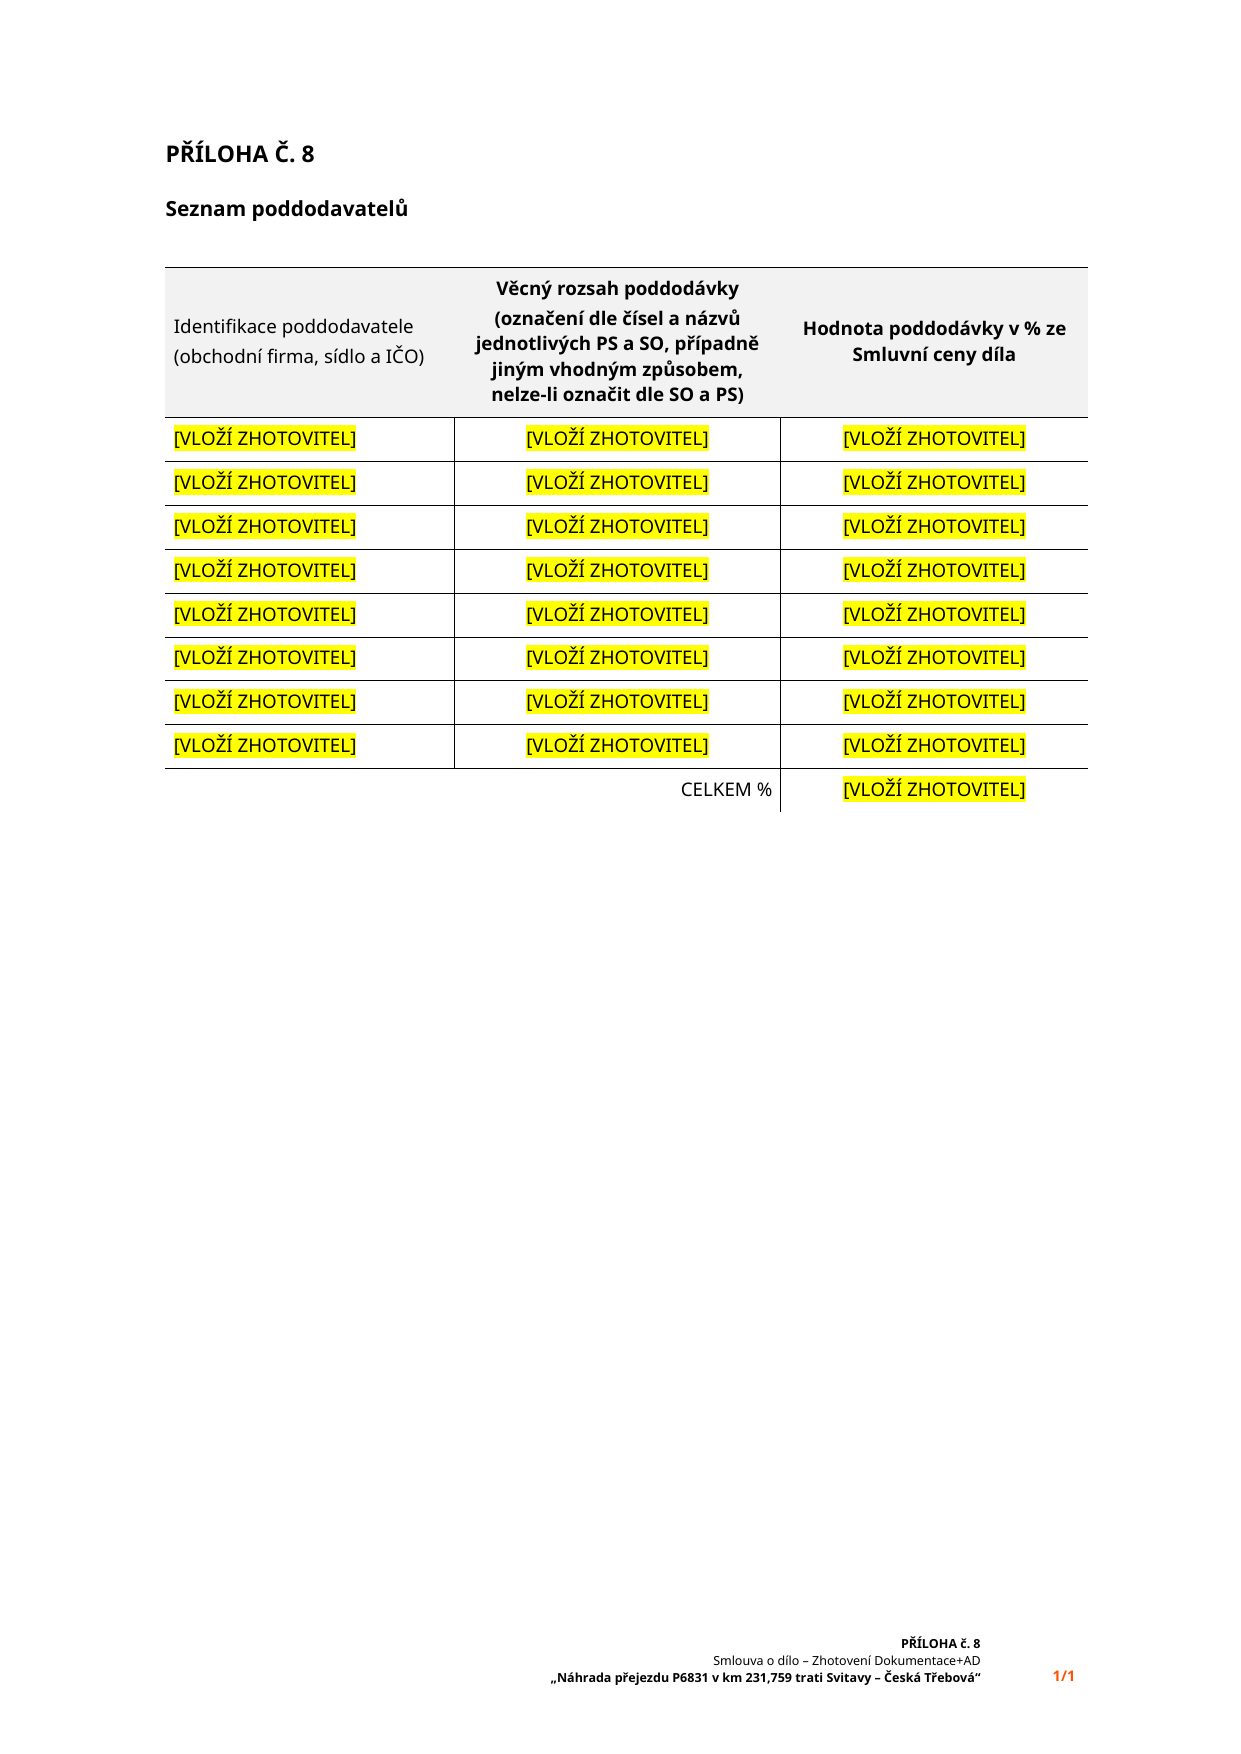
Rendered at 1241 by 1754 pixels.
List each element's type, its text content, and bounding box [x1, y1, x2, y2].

table_cell [VLOŽÍ ZHOTOVITEL] [165, 418, 454, 461]
table_cell [VLOŽÍ ZHOTOVITEL] [781, 506, 1088, 549]
table_cell [VLOŽÍ ZHOTOVITEL] [781, 418, 1088, 461]
table_cell [VLOŽÍ ZHOTOVITEL] [455, 462, 780, 505]
table_cell [VLOŽÍ ZHOTOVITEL] [165, 506, 454, 549]
table_cell [VLOŽÍ ZHOTOVITEL] [455, 725, 780, 768]
table_cell [VLOŽÍ ZHOTOVITEL] [455, 506, 780, 549]
table_cell [VLOŽÍ ZHOTOVITEL] [165, 681, 454, 724]
text Seznam poddodavatelů [165, 194, 1075, 222]
table_cell [VLOŽÍ ZHOTOVITEL] [165, 462, 454, 505]
table_cell [VLOŽÍ ZHOTOVITEL] [165, 550, 454, 593]
text Příloha č. 8 [165, 138, 1075, 170]
table_header Identifikace poddodavatele (obchodní firma, sídlo a IČO) [165, 268, 454, 417]
table_cell [VLOŽÍ ZHOTOVITEL] [165, 638, 454, 680]
table_cell [VLOŽÍ ZHOTOVITEL] [781, 638, 1088, 680]
table_cell CELKEM % [165, 769, 780, 812]
table_cell [VLOŽÍ ZHOTOVITEL] [781, 462, 1088, 505]
table_header Věcný rozsah poddodávky (označení dle čísel a názvů jednotlivých PS a SO, případně jiným vhodným způsobem, nelze-li označit dle SO a PS) [454, 268, 780, 417]
table_cell [VLOŽÍ ZHOTOVITEL] [455, 681, 780, 724]
table_cell [VLOŽÍ ZHOTOVITEL] [455, 550, 780, 593]
table_cell [VLOŽÍ ZHOTOVITEL] [165, 725, 454, 768]
table_cell [VLOŽÍ ZHOTOVITEL] [455, 638, 780, 680]
table_cell [VLOŽÍ ZHOTOVITEL] [781, 550, 1088, 593]
table_cell [VLOŽÍ ZHOTOVITEL] [781, 681, 1088, 724]
table_cell [VLOŽÍ ZHOTOVITEL] [455, 418, 780, 461]
table_cell [VLOŽÍ ZHOTOVITEL] [781, 725, 1088, 768]
table_cell [VLOŽÍ ZHOTOVITEL] [455, 594, 780, 636]
table_cell [VLOŽÍ ZHOTOVITEL] [781, 594, 1088, 636]
table_cell [VLOŽÍ ZHOTOVITEL] [165, 594, 454, 636]
table_cell [VLOŽÍ ZHOTOVITEL] [781, 769, 1088, 812]
table_header Hodnota poddodávky v % ze Smluvní ceny díla [780, 268, 1088, 417]
